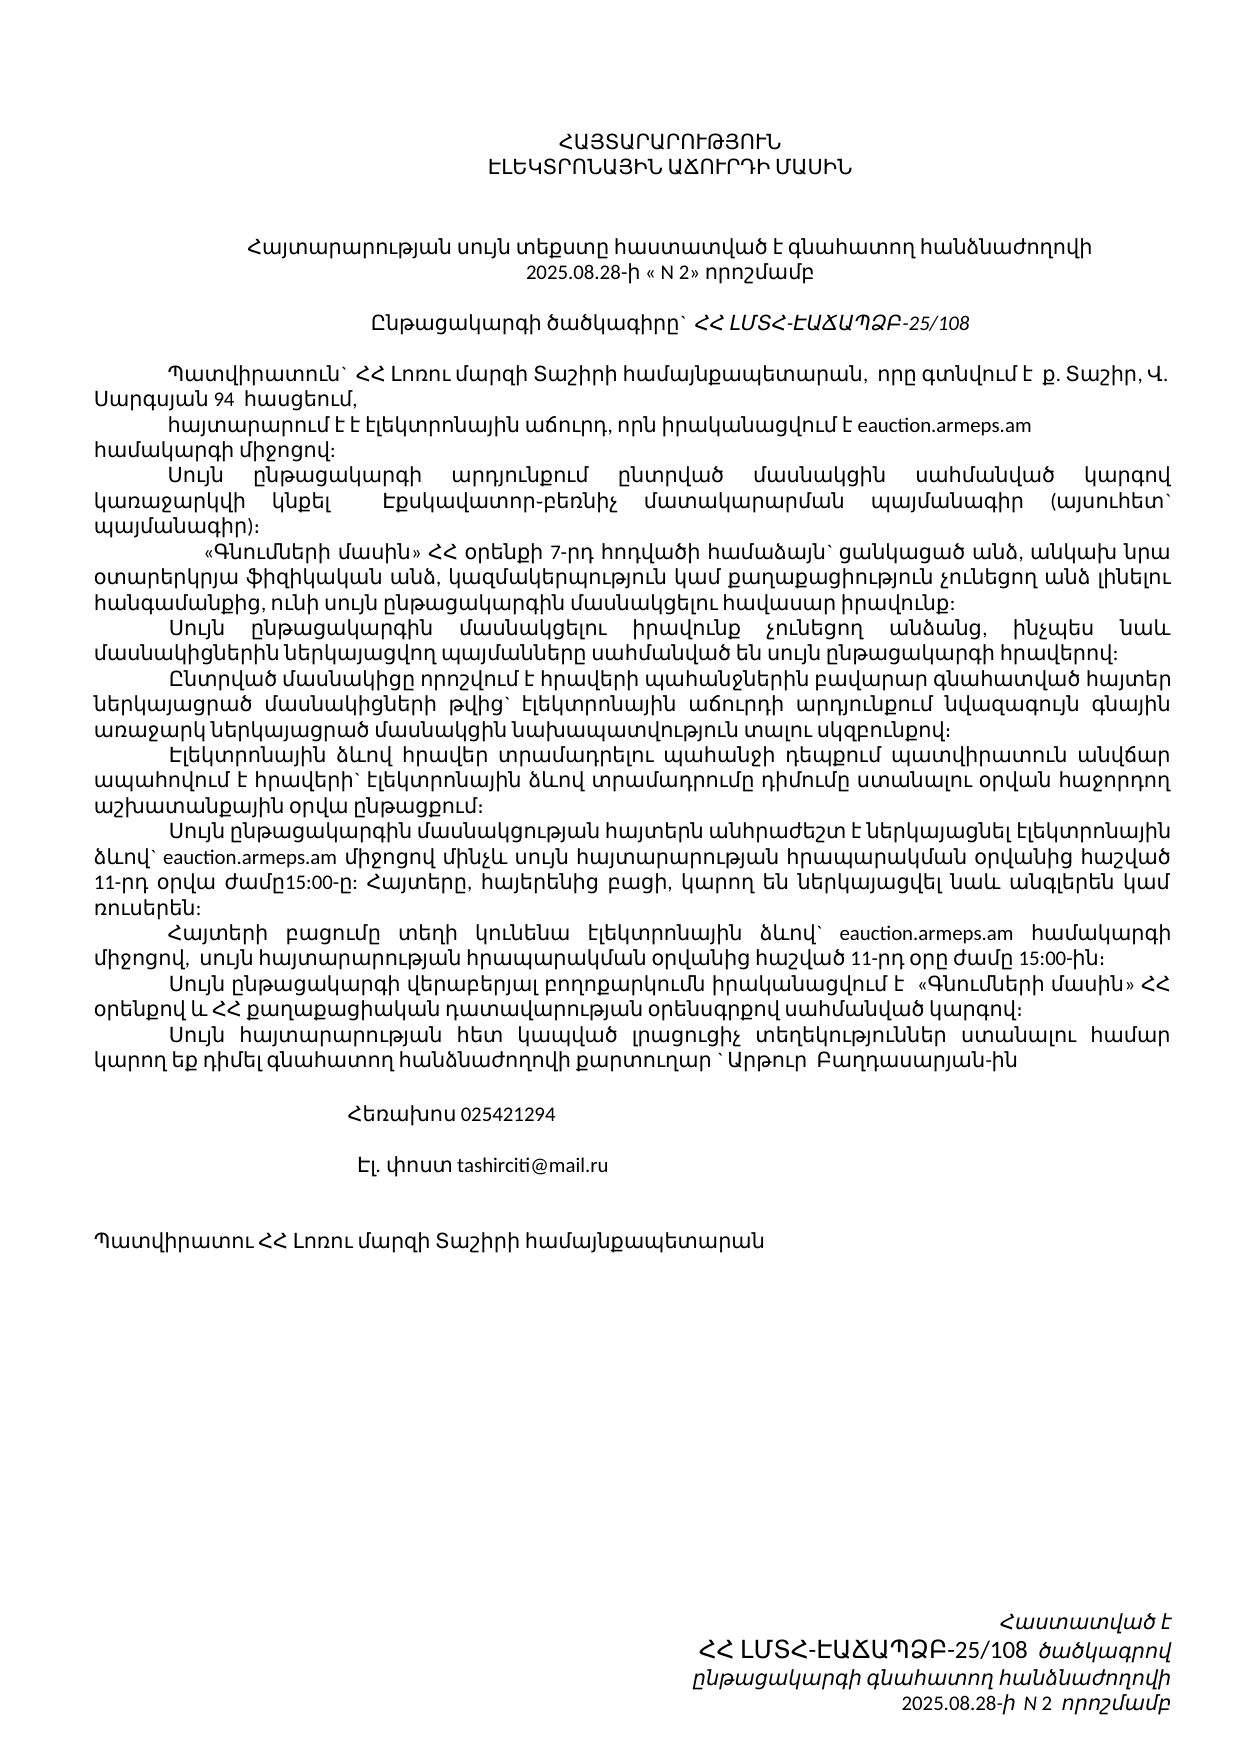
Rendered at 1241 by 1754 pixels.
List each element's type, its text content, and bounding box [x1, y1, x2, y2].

text «Գնումների մասին» ՀՀ օրենքի 7-րդ հոդվածի համաձայն` ցանկացած անձ, անկախ նրա օտարերկրյա ֆիզիկական անձ, կազմակերպություն կամ քաղաքացիություն չունեցող անձ լինելու հանգամանքից, ունի սույն ընթացակարգին մասնակցելու հավասար իրավունք: [94, 539, 1171, 615]
text 2025.08.28 -ի « N 2» որոշմամբ [94, 259, 1171, 285]
text Սույն հայտարարության հետ կապված լրացուցիչ տեղեկություններ ստանալու համար կարող եք դիմել գնահատող հանձնաժողովի քարտուղար ` Արթուր Բաղդասարյան-ին [94, 1022, 1171, 1073]
text ՀՀ ԼՄՏՀ-ԷԱՃԱՊՁԲ-25/108 ծածկագրով [94, 1634, 1171, 1665]
text Պատվիրատու ՀՀ Լոռու մարզի Տաշիրի համայնքապետարան [94, 1228, 1171, 1253]
text Հեռախոս 025421294 [94, 1101, 1171, 1126]
text Սույն ընթացակարգին մասնակցելու իրավունք չունեցող անձանց, ինչպես նաև մասնակիցներին ներկայացվող պայմանները սահմանված են սույն ընթացակարգի հրավերով: [94, 615, 1171, 666]
text ընթացակարգի գնահատող հանձնաժողովի [94, 1665, 1171, 1690]
text Էլեկտրոնային ձևով հրավեր տրամադրելու պահանջի դեպքում պատվիրատուն անվճար ապահովում է հրավերի` էլեկտրոնային ձևով տրամադրումը դիմումը ստանալու օրվան հաջորդող աշխատանքային օրվա ընթացքում։ [94, 742, 1171, 818]
text Հայտերի բացումը տեղի կունենա էլեկտրոնային ձևով` eauction.armeps.am համակարգի միջոցով, սույն հայտարարության հրապարակման օրվանից հաշված 11-րդ օրը ժամը 15:00-ին։ [94, 920, 1171, 971]
text Սույն ընթացակարգին մասնակցության հայտերն անհրաժեշտ է ներկայացնել էլեկտրոնային ձևով` eauction.armeps.am միջոցով մինչև սույն հայտարարության հրապարակման օրվանից հաշված 11-րդ օրվա ժամը15:00-ը: Հայտերը, հայերենից բացի, կարող են ներկայացվել նաև անգլերեն կամ ռուսերեն: [94, 818, 1171, 920]
text Պատվիրատուն` ՀՀ Լոռու մարզի Տաշիրի համայնքապետարան, որը գտնվում է ք. Տաշիր, Վ. Սարգսյան 94 հասցեում, [94, 361, 1171, 412]
text ՀԱՅՏԱՐԱՐՈՒԹՅՈՒՆ [94, 129, 1171, 154]
text Ընտրված մասնակիցը որոշվում է հրավերի պահանջներին բավարար գնահատված հայտեր ներկայացրած մասնակիցների թվից` էլեկտրոնային աճուրդի արդյունքում նվազագույն գնային առաջարկ ներկայացրած մասնակցին նախապատվություն տալու սկզբունքով։ [94, 666, 1171, 742]
text հայտարարում է է էլեկտրոնային աճուրդ, որն իրականացվում է eauction.armeps.am համակարգի միջոցով: [94, 412, 1171, 463]
text Հայտարարության սույն տեքստը հաստատված է գնահատող հանձնաժողովի [94, 234, 1171, 259]
text Հաստատված է [94, 1609, 1171, 1634]
text Էլ. փոստ tashirciti@mail.ru [94, 1152, 1171, 1177]
text 2025.08.28 -ի N 2 որոշմամբ [94, 1690, 1171, 1716]
text Սույն ընթացակարգի արդյունքում ընտրված մասնակցին սահմանված կարգով կառաջարկվի կնքել Էքսկավատոր֊բեռնիչ մատակարարման պայմանագիր (այսուհետ` պայմանագիր)։ [94, 463, 1171, 539]
text Ընթացակարգի ծածկագիրը` ՀՀ ԼՄՏՀ-ԷԱՃԱՊՁԲ-25/108 [94, 310, 1171, 336]
text ԷԼԵԿՏՐՈՆԱՅԻՆ ԱՃՈՒՐԴԻ ՄԱՍԻՆ [94, 154, 1171, 180]
text Սույն ընթացակարգի վերաբերյալ բողոքարկումն իրականացվում է «Գնումների մասին» ՀՀ օրենքով և ՀՀ քաղաքացիական դատավարության օրենսգրքով սահմանված կարգով։ [94, 971, 1171, 1022]
